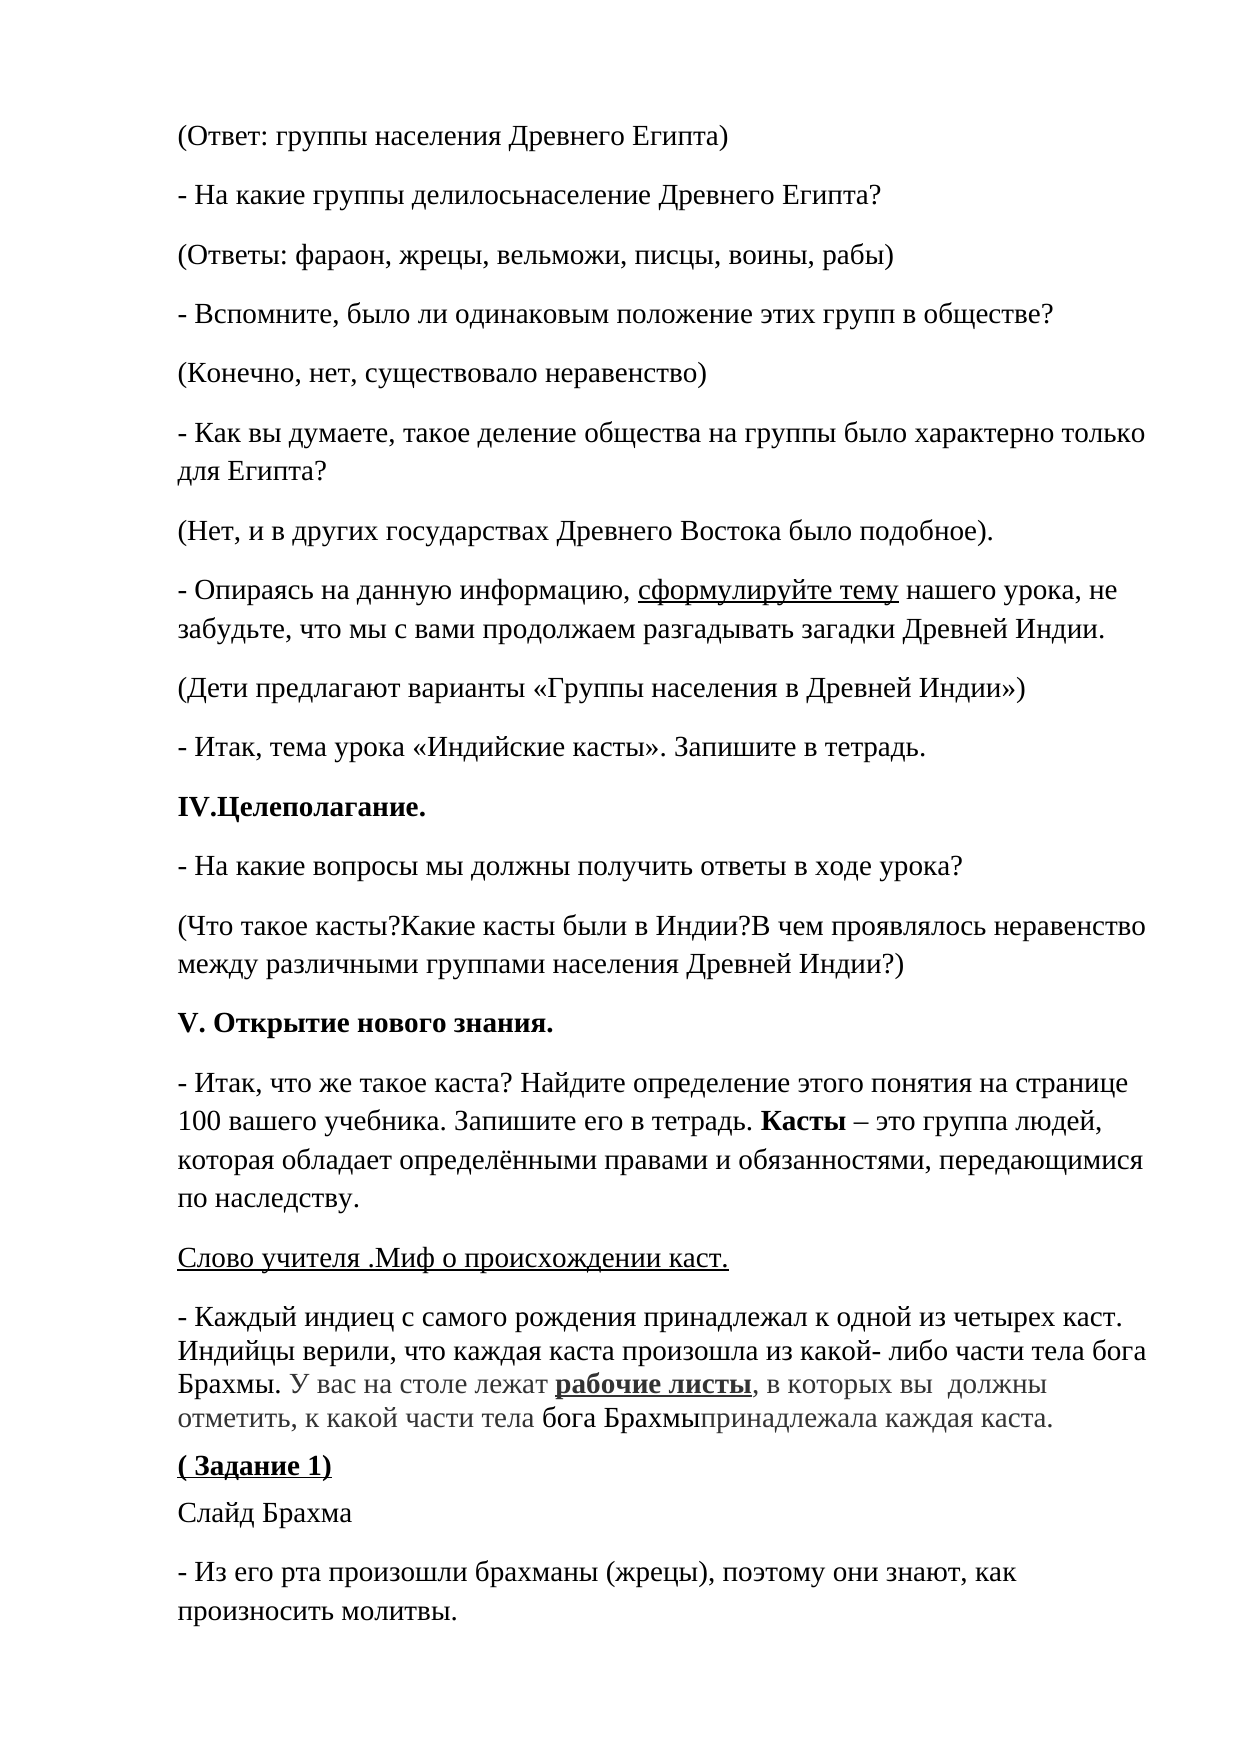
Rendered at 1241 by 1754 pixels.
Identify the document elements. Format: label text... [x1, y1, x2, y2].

text - Как вы думаете, такое деление общества на группы было характерно только для Египта? [177, 415, 1152, 487]
text (Что такое касты?Какие касты были в Индии?В чем проявлялось неравенство между различными группами населения Древней Индии?) [177, 908, 1152, 980]
text Слово учителя .Миф о происхождении каст. [177, 1240, 1152, 1273]
text ( Задание 1) [177, 1448, 1152, 1481]
text (Дети предлагают варианты «Группы населения в Древней Индии») [177, 670, 1152, 704]
text (Ответ: группы населения Древнего Египта) [177, 118, 1152, 152]
text (Конечно, нет, существовало неравенство) [177, 356, 1152, 389]
text (Нет, и в других государствах Древнего Востока было подобное). [177, 513, 1152, 546]
text V. Открытие нового знания. [177, 1006, 1152, 1039]
text - Итак, что же такое каста? Найдите определение этого понятия на странице 100 вашего учебника. Запишите его в тетрадь. Касты – это группа людей, которая обладает определёнными правами и обязанностями, передающимися по наследству. [177, 1065, 1152, 1214]
text IV.Целеполагание. [177, 789, 1152, 822]
text (Ответы: фараон, жрецы, вельможи, писцы, воины, рабы) [177, 237, 1152, 270]
text - На какие вопросы мы должны получить ответы в ходе урока? [177, 848, 1152, 882]
text - На какие группы делилосьнаселение Древнего Египта? [177, 177, 1152, 211]
text - Опираясь на данную информацию, сформулируйте тему нашего урока, не забудьте, что мы с вами продолжаем разгадывать загадки Древней Индии. [177, 572, 1152, 644]
text - Каждый индиец с самого рождения принадлежал к одной из четырех каст. Индийцы верили, что каждая каста произошла из какой- либо части тела бога Брахмы. У вас на столе лежат рабочие листы, в которых вы должны отметить, к какой части тела бога Брахмыпринадлежала каждая каста. [177, 1299, 1152, 1433]
text - Итак, тема урока «Индийские касты». Запишите в тетрадь. [177, 729, 1152, 763]
text Слайд Брахма [177, 1495, 1152, 1529]
text - Из его рта произошли брахманы (жрецы), поэтому они знают, как произносить молитвы. [177, 1554, 1152, 1627]
text - Вспомните, было ли одинаковым положение этих групп в обществе? [177, 296, 1152, 330]
